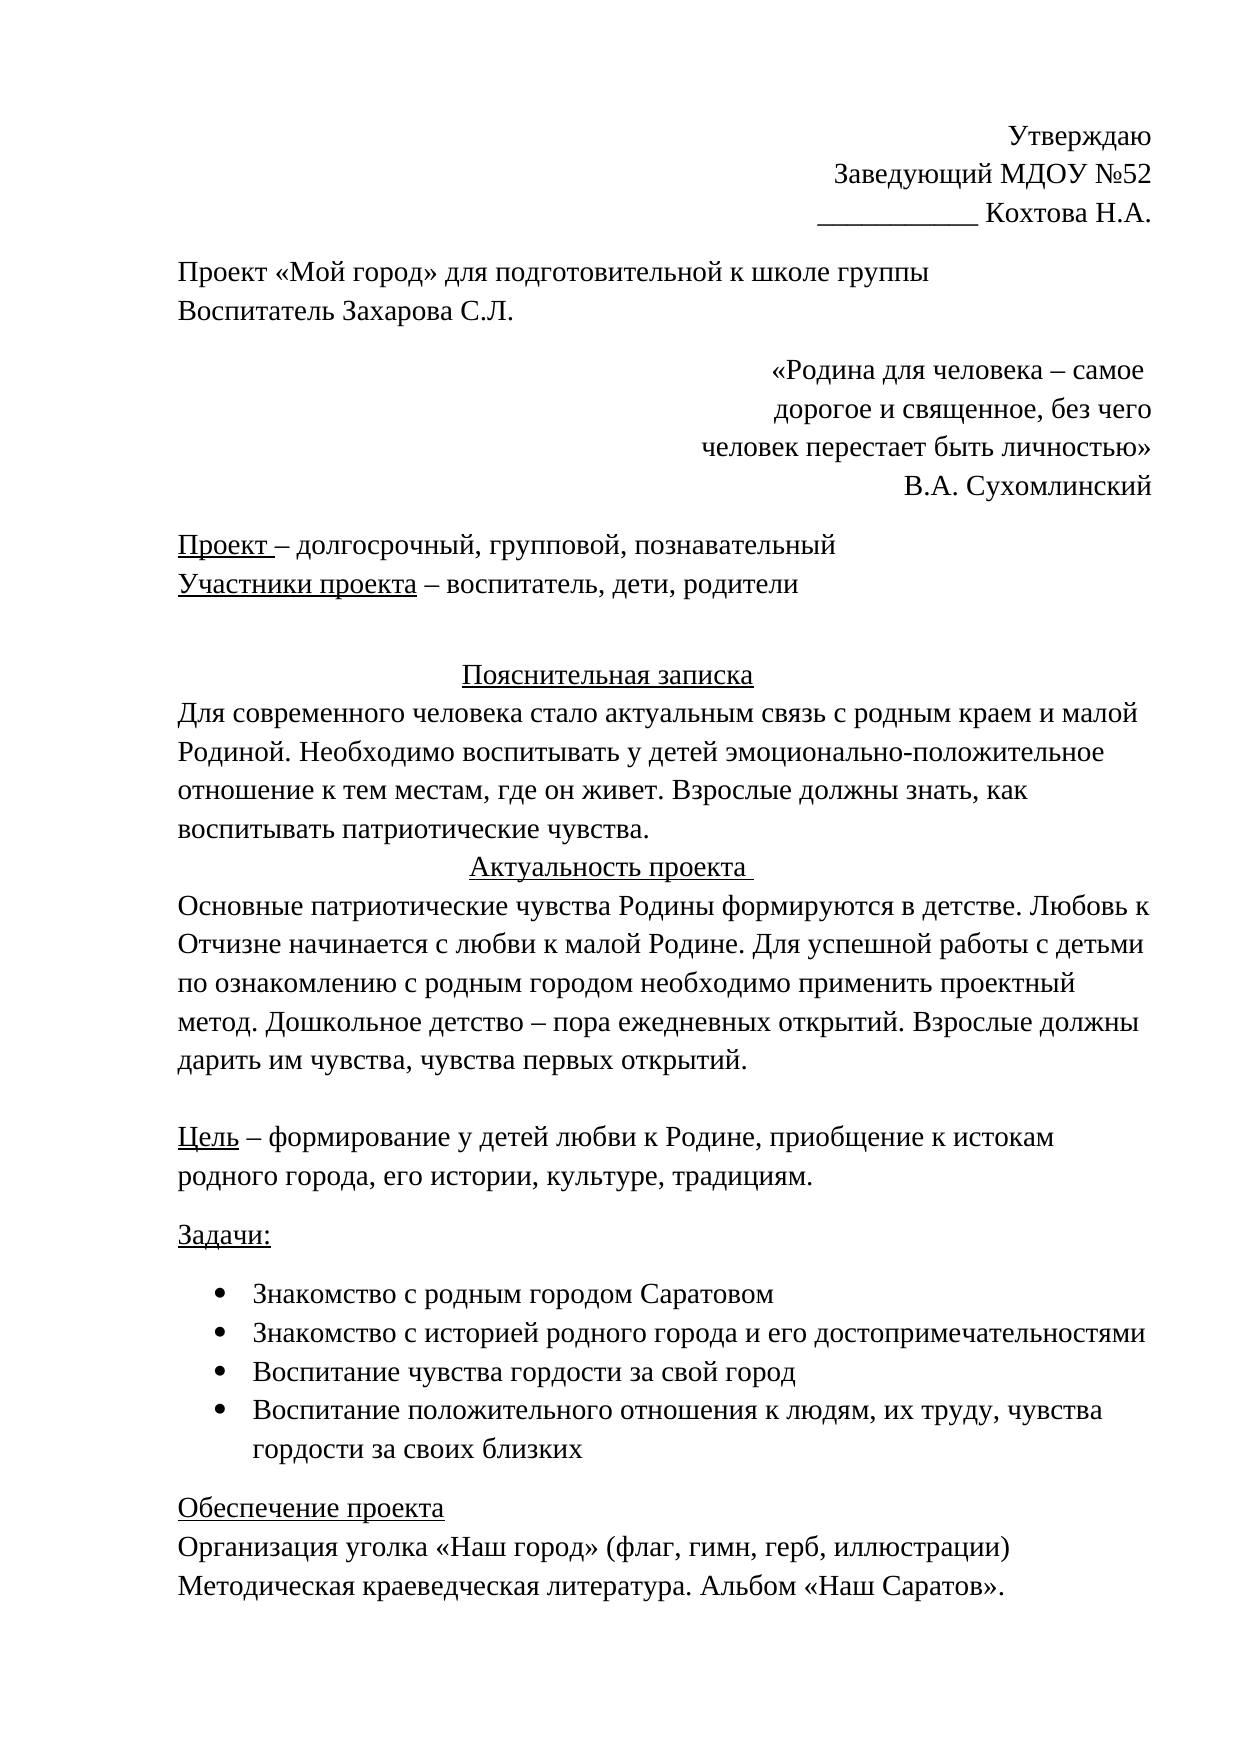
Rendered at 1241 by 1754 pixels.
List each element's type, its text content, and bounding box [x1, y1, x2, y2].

list Знакомство с историей родного города и его достопримечательностями [215, 1315, 1152, 1349]
text Проект – долгосрочный, групповой, познавательный Участники проекта – воспитатель, дети, родители [177, 527, 1152, 632]
list Воспитание положительного отношения к людям, их труду, чувства гордости за своих близких [215, 1392, 1152, 1465]
text «Родина для человека – самое дорогое и священное, без чего человек перестает быть личностью» В.А. Сухомлинский [177, 352, 1152, 502]
text Утверждаю Заведующий МДОУ №52 ___________ Кохтова Н.А. [177, 118, 1152, 229]
list Знакомство с родным городом Саратовом [215, 1277, 1152, 1310]
text Обеспечение проекта Организация уголка «Наш город» (флаг, гимн, герб, иллюстрации) Методическая краеведческая литература. Альбом «Наш Саратов». [177, 1491, 1152, 1601]
text Задачи: [177, 1217, 1152, 1251]
text Проект «Мой город» для подготовительной к школе группы Воспитатель Захарова С.Л. [177, 254, 1152, 327]
text Пояснительная записка Для современного человека стало актуальным связь с родным краем и малой Родиной. Необходимо воспитывать у детей эмоционально-положительное отношение к тем местам, где он живет. Взрослые должны знать, как воспитывать патриотические чувства. Актуальность проекта Основные патриотические чувства Родины формируются в детстве. Любовь к Отчизне начинается с любви к малой Родине. Для успешной работы с детьми по ознакомлению с родным городом необходимо применить проектный метод. Дошкольное детство – пора ежедневных открытий. Взрослые должны дарить им чувства, чувства первых открытий. Цель – формирование у детей любви к Родине, приобщение к истокам родного города, его истории, культуре, традициям. [177, 657, 1152, 1191]
list Воспитание чувства гордости за свой город [215, 1354, 1152, 1387]
